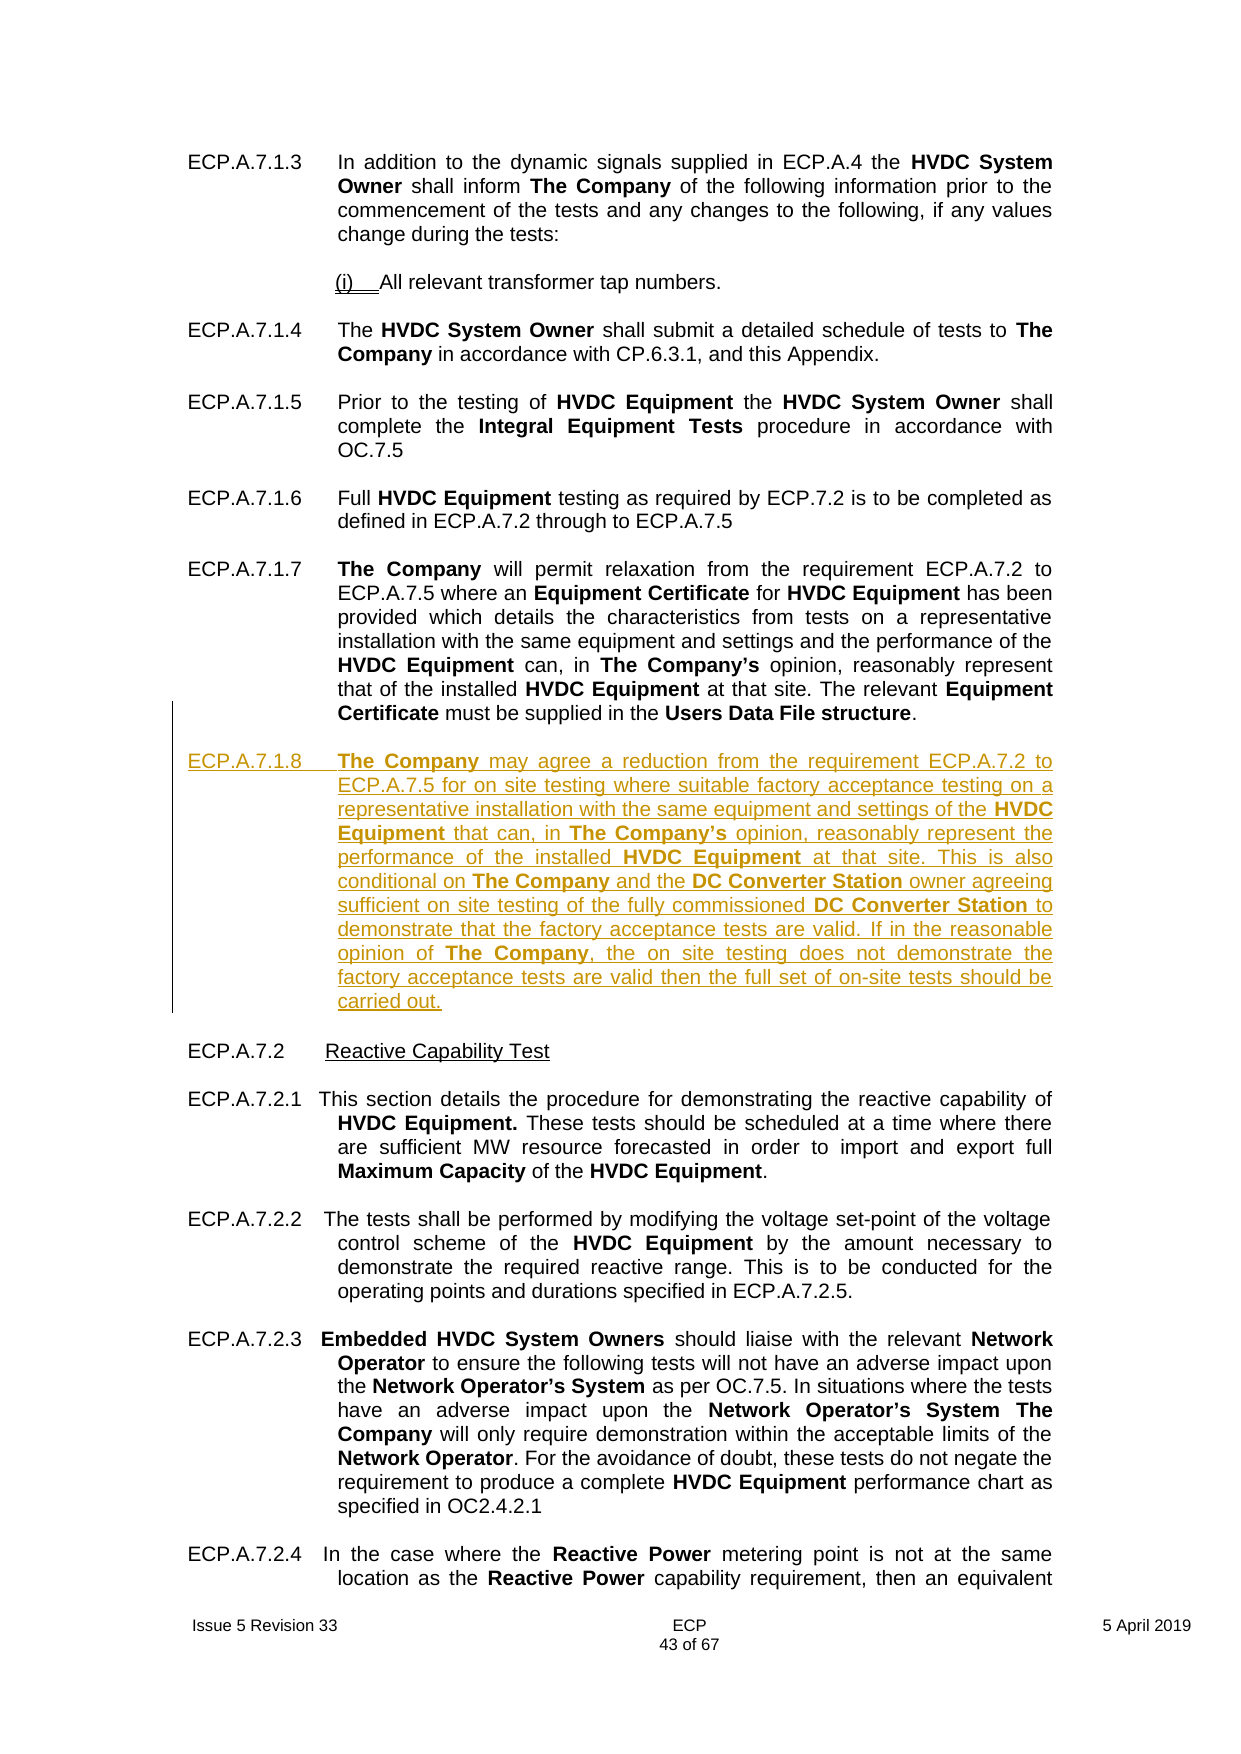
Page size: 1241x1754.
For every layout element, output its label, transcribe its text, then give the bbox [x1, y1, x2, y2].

text ECP.A.7.1.3 In addition to the dynamic signals supplied in ECP.A.4 the HVDC System Owner shall inform The Company of the following information prior to the commencement of the tests and any changes to the following, if any values change during the tests: [187, 150, 1053, 246]
text ECP.A.7.1.4 The HVDC System Owner shall submit a detailed schedule of tests to The Company in accordance with CP.6.3.1, and this Appendix. [187, 318, 1053, 366]
list All relevant transformer tap numbers. [335, 270, 1053, 294]
text ECP.A.7.1.5 Prior to the testing of HVDC Equipment the HVDC System Owner shall complete the Integral Equipment Tests procedure in accordance with OC.7.5 [187, 389, 1053, 461]
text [187, 1542, 1053, 1590]
text ECP.A.7.1.6 Full HVDC Equipment testing as required by ECP.7.2 is to be completed as defined in ECP.A.7.2 through to ECP.A.7.5 [187, 485, 1053, 533]
text ECP.A.7.1.7 The Company will permit relaxation from the requirement ECP.A.7.2 to ECP.A.7.5 where an Equipment Certificate for HVDC Equipment has been provided which details the characteristics from tests on a representative installation with the same equipment and settings and the performance of the HVDC Equipment can, in The Company’s opinion, reasonably represent that of the installed HVDC Equipment at that site. The relevant Equipment Certificate must be supplied in the Users Data File structure. [187, 557, 1053, 725]
text ECP.A.7.2.2 The tests shall be performed by modifying the voltage set-point of the voltage control scheme of the HVDC Equipment by the amount necessary to demonstrate the required reactive range. This is to be conducted for the operating points and durations specified in ECP.A.7.2.5. [187, 1207, 1053, 1302]
text ECP.A.7.2 Reactive Capability Test [187, 1039, 1053, 1063]
text ECP.A.7.2.3 Embedded HVDC System Owners should liaise with the relevant Network Operator to ensure the following tests will not have an adverse impact upon the Network Operator’s System as per OC.7.5. In situations where the tests have an adverse impact upon the Network Operator’s System The Company will only require demonstration within the acceptable limits of the Network Operator. For the avoidance of doubt, these tests do not negate the requirement to produce a complete HVDC Equipment performance chart as specified in OC2.4.2.1 [187, 1326, 1053, 1518]
text ECP.A.7.2.1 This section details the procedure for demonstrating the reactive capability of HVDC Equipment. These tests should be scheduled at a time where there are sufficient MW resource forecasted in order to import and export full Maximum Capacity of the HVDC Equipment. [187, 1087, 1053, 1183]
